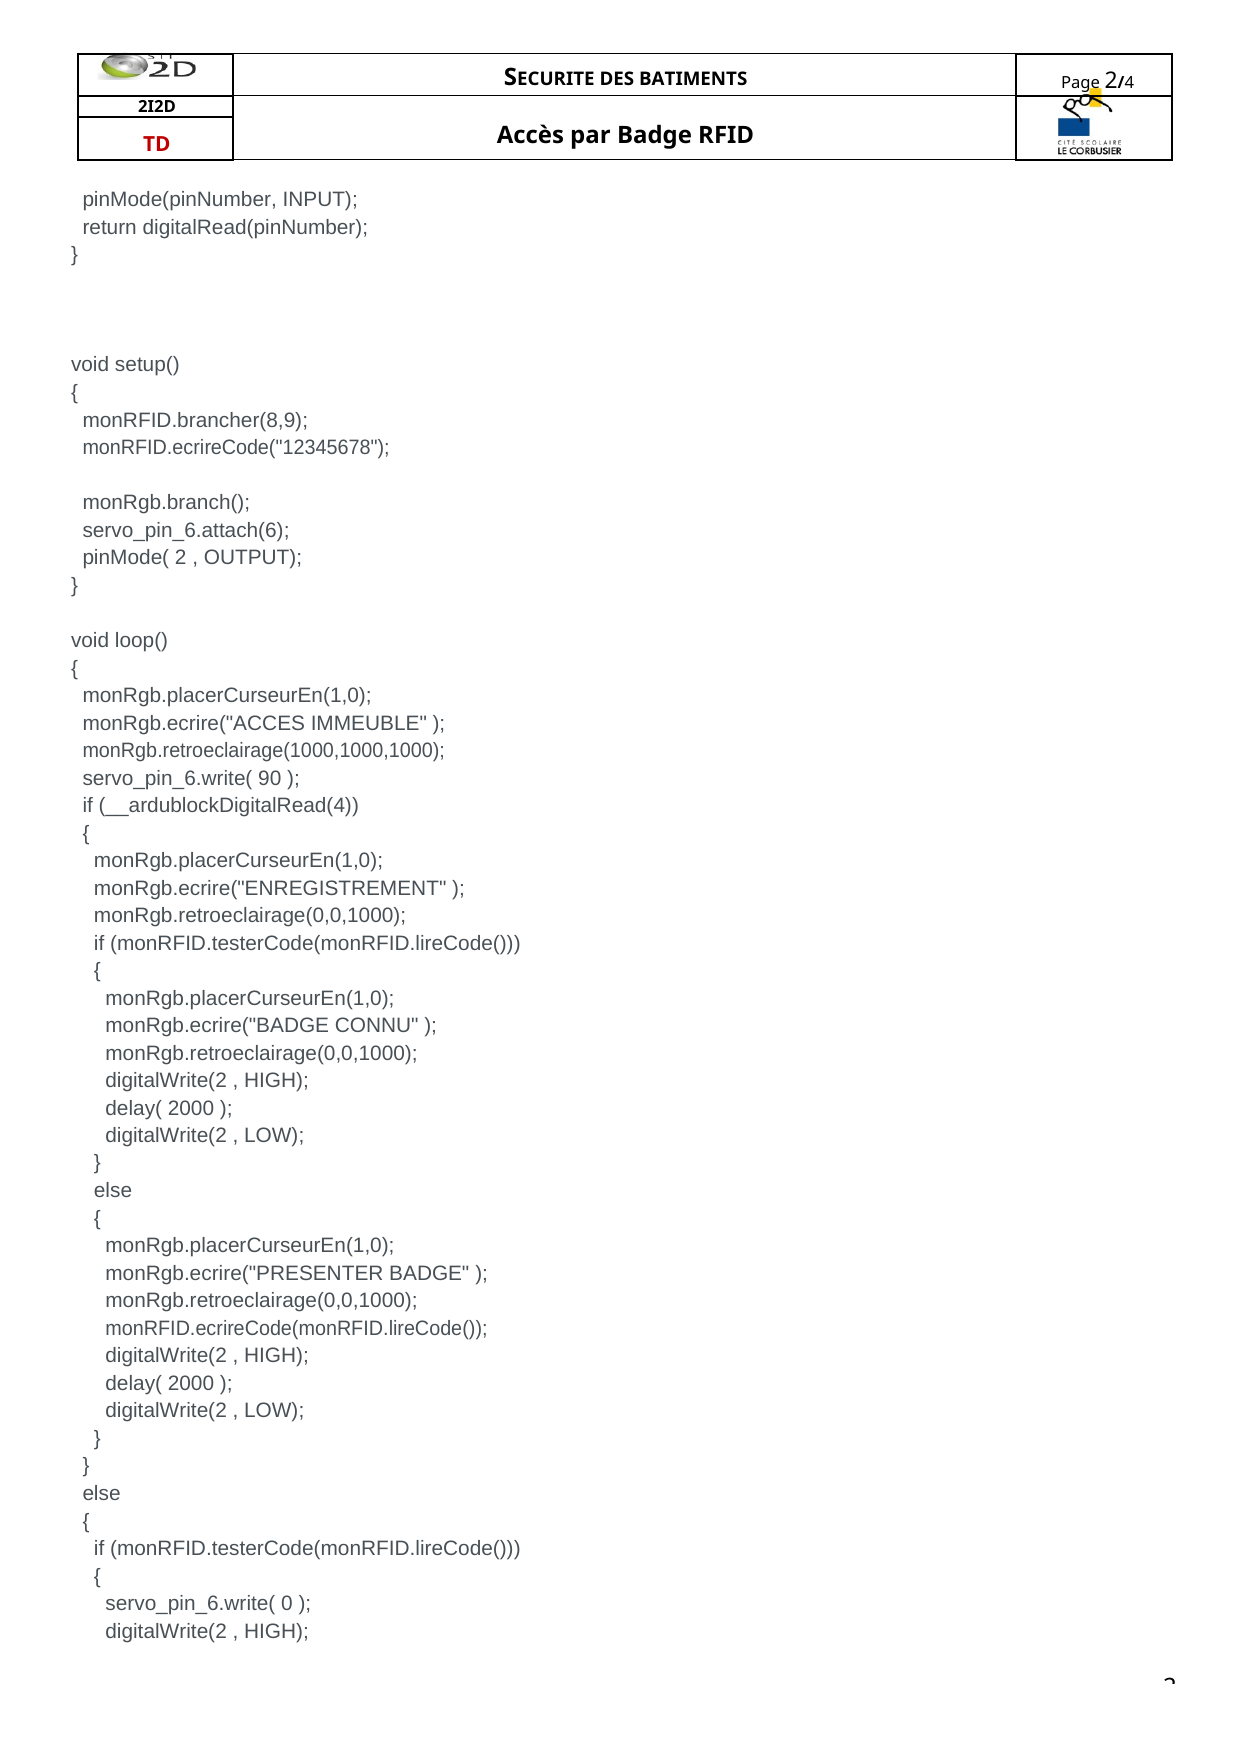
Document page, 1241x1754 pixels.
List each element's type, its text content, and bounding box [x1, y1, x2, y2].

text } [71, 242, 1190, 266]
text if (__ardublockDigitalRead(4)) [82, 793, 1190, 817]
text monRgb.placerCurseurEn(1,0); monRgb.ecrire("BADGE CONNU" ); monRgb.retroeclairage(0,0,1000); digitalWrite(2 , HIGH); [105, 986, 439, 1092]
text { [94, 1206, 1190, 1230]
text } [94, 1426, 1190, 1450]
text { [82, 820, 1190, 844]
text else [94, 1178, 1190, 1202]
text { [71, 380, 1190, 404]
text void loop() [71, 628, 1190, 652]
text delay( 2000 ); digitalWrite(2 , LOW); [105, 1371, 306, 1422]
text if (monRFID.testerCode(monRFID.lireCode())) [94, 931, 1190, 954]
text monRgb.branch(); servo_pin_6.attach(6); pinMode( 2 , OUTPUT); [82, 490, 304, 569]
text pinMode(pinNumber, INPUT); return digitalRead(pinNumber); [82, 187, 370, 238]
text { [71, 655, 1190, 679]
text delay( 2000 ); digitalWrite(2 , LOW); [105, 1096, 306, 1147]
text monRgb.placerCurseurEn(1,0); monRgb.ecrire("PRESENTER BADGE" ); monRgb.retroeclairage(0,0,1000); monRFID.ecrireCode(monRFID.lireCode()); digitalWrite(2 , HIGH); [105, 1233, 607, 1367]
text if (monRFID.testerCode(monRFID.lireCode())) [94, 1536, 1190, 1560]
text { [94, 958, 1190, 982]
text void setup() [71, 352, 1190, 376]
text else [82, 1481, 1190, 1505]
text monRgb.placerCurseurEn(1,0); monRgb.ecrire("ENREGISTREMENT" ); monRgb.retroeclairage(0,0,1000); [94, 848, 467, 927]
text { [82, 1508, 1190, 1532]
text { [94, 1563, 1190, 1587]
text servo_pin_6.write( 0 ); digitalWrite(2 , HIGH); [105, 1591, 313, 1642]
text } [71, 573, 1190, 597]
picture [1057, 88, 1122, 95]
text monRFID.brancher(8,9); monRFID.ecrireCode("12345678"); [82, 407, 467, 459]
text } [82, 1453, 1190, 1477]
text monRgb.placerCurseurEn(1,0); monRgb.ecrire("ACCES IMMEUBLE" ); monRgb.retroeclairage(1000,1000,1000); servo_pin_6.write( 90 ); [82, 683, 467, 789]
picture [1057, 97, 1122, 155]
picture [97, 55, 196, 80]
text } [94, 1151, 1190, 1174]
